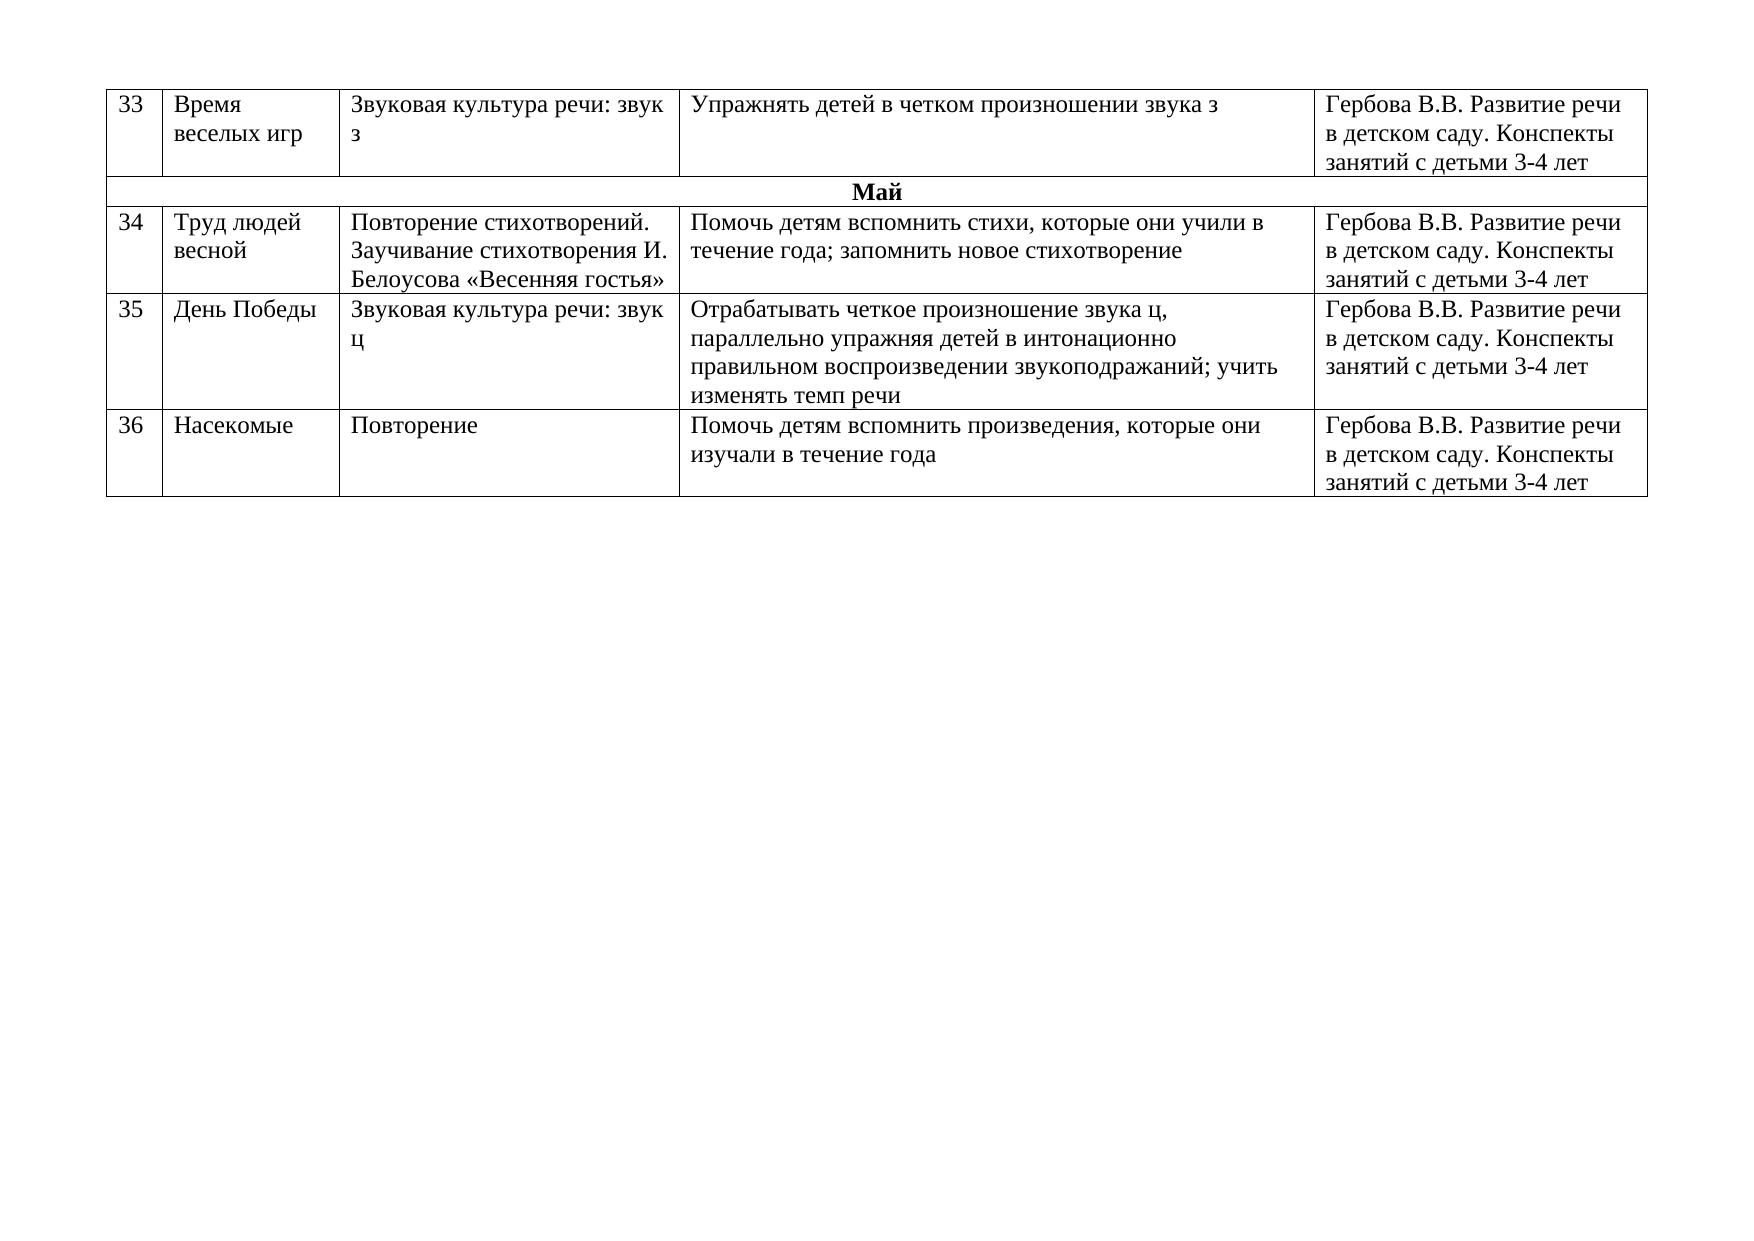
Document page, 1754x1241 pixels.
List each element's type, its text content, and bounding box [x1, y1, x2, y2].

table_cell Звуковая культура речи: звук з [340, 90, 679, 176]
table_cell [1315, 90, 1647, 176]
table_cell Время веселых игр [163, 90, 339, 176]
table_cell Помочь детям вспомнить произведения, которые они изучали в течение года [680, 410, 1314, 496]
table_cell Звуковая культура речи: звук ц [340, 294, 679, 409]
table_cell Повторение [340, 410, 679, 496]
table_cell Гербова В.В. Развитие речи в детском саду. Конспекты занятий с детьми 3-4 лет [1315, 207, 1647, 293]
table_cell Май [107, 177, 1647, 206]
table_cell День Победы [163, 294, 339, 409]
table_cell 33 [107, 90, 162, 176]
table_cell Отрабатывать четкое произношение звука ц, параллельно упражняя детей в интонационно правильном воспроизведении звукоподражаний; учить изменять темп речи [680, 294, 1314, 409]
table_cell Упражнять детей в четком произношении звука з [680, 90, 1314, 176]
table_cell Гербова В.В. Развитие речи в детском саду. Конспекты занятий с детьми 3-4 лет [1315, 294, 1647, 409]
table_cell 36 [107, 410, 162, 496]
table_cell Помочь детям вспомнить стихи, которые они учили в течение года; запомнить новое стихотворение [680, 207, 1314, 293]
table_cell Труд людей весной [163, 207, 339, 293]
table_cell Насекомые [163, 410, 339, 496]
table_cell 35 [107, 294, 162, 409]
table_cell Повторение стихотворений. Заучивание стихотворения И. Белоусова «Весенняя гостья» [340, 207, 679, 293]
table_cell 34 [107, 207, 162, 293]
table_cell Гербова В.В. Развитие речи в детском саду. Конспекты занятий с детьми 3-4 лет [1315, 410, 1647, 496]
